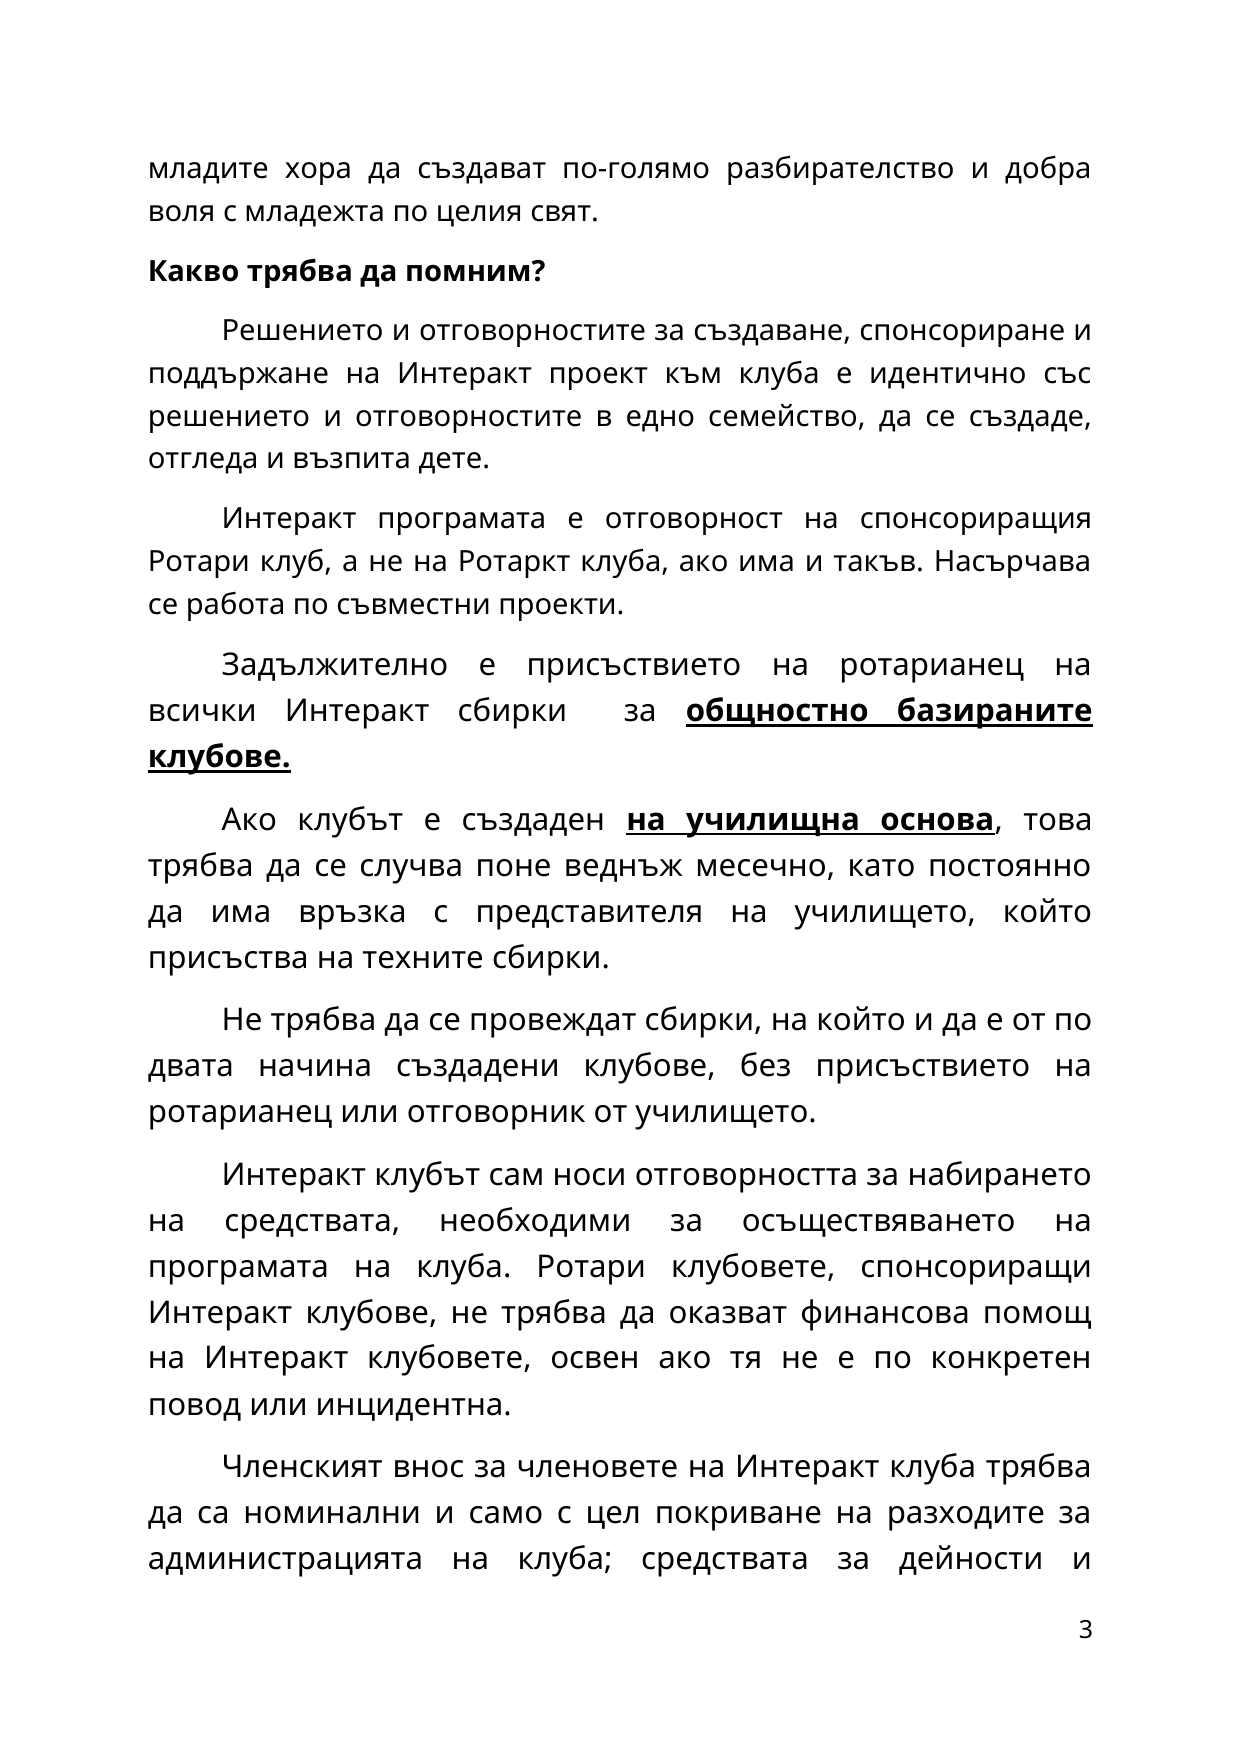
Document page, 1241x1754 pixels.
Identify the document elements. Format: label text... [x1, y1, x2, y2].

text Не трябва да се провеждат сбирки, на който и да е от по двата начина създадени клубове, без присъствието на ротарианец или отговорник от училището. [148, 997, 1093, 1132]
text Какво трябва да помним? [148, 250, 1093, 289]
text Задължително е присъствието на ротарианец на всички Интеракт сбирки за общностно базираните клубове. [148, 642, 1093, 777]
text Ако клубът е създаден на училищна основа, това трябва да се случва поне веднъж месечно, като постоянно да има връзка с представителя на училището, който присъства на техните сбирки. [148, 797, 1093, 977]
text Интеракт клубът сам носи отговорността за набирането на средствата, необходими за осъществяването на програмата на клуба. Ротари клубовете, спонсориращи Интеракт клубове, не трябва да оказват финансова помощ на Интеракт клубовете, освен ако тя не е по конкретен повод или инцидентна. [148, 1152, 1093, 1424]
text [148, 1444, 1093, 1578]
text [148, 148, 1093, 230]
text Решението и отговорностите за създаване, спонсориране и поддържане на Интеракт проект към клуба е идентично със решението и отговорностите в едно семейство, да се създаде, отгледа и възпита дете. [148, 309, 1093, 477]
text Интеракт програмата е отговорност на спонсориращия Ротари клуб, а не на Ротаркт клуба, ако има и такъв. Насърчава се работа по съвместни проекти. [148, 497, 1093, 623]
